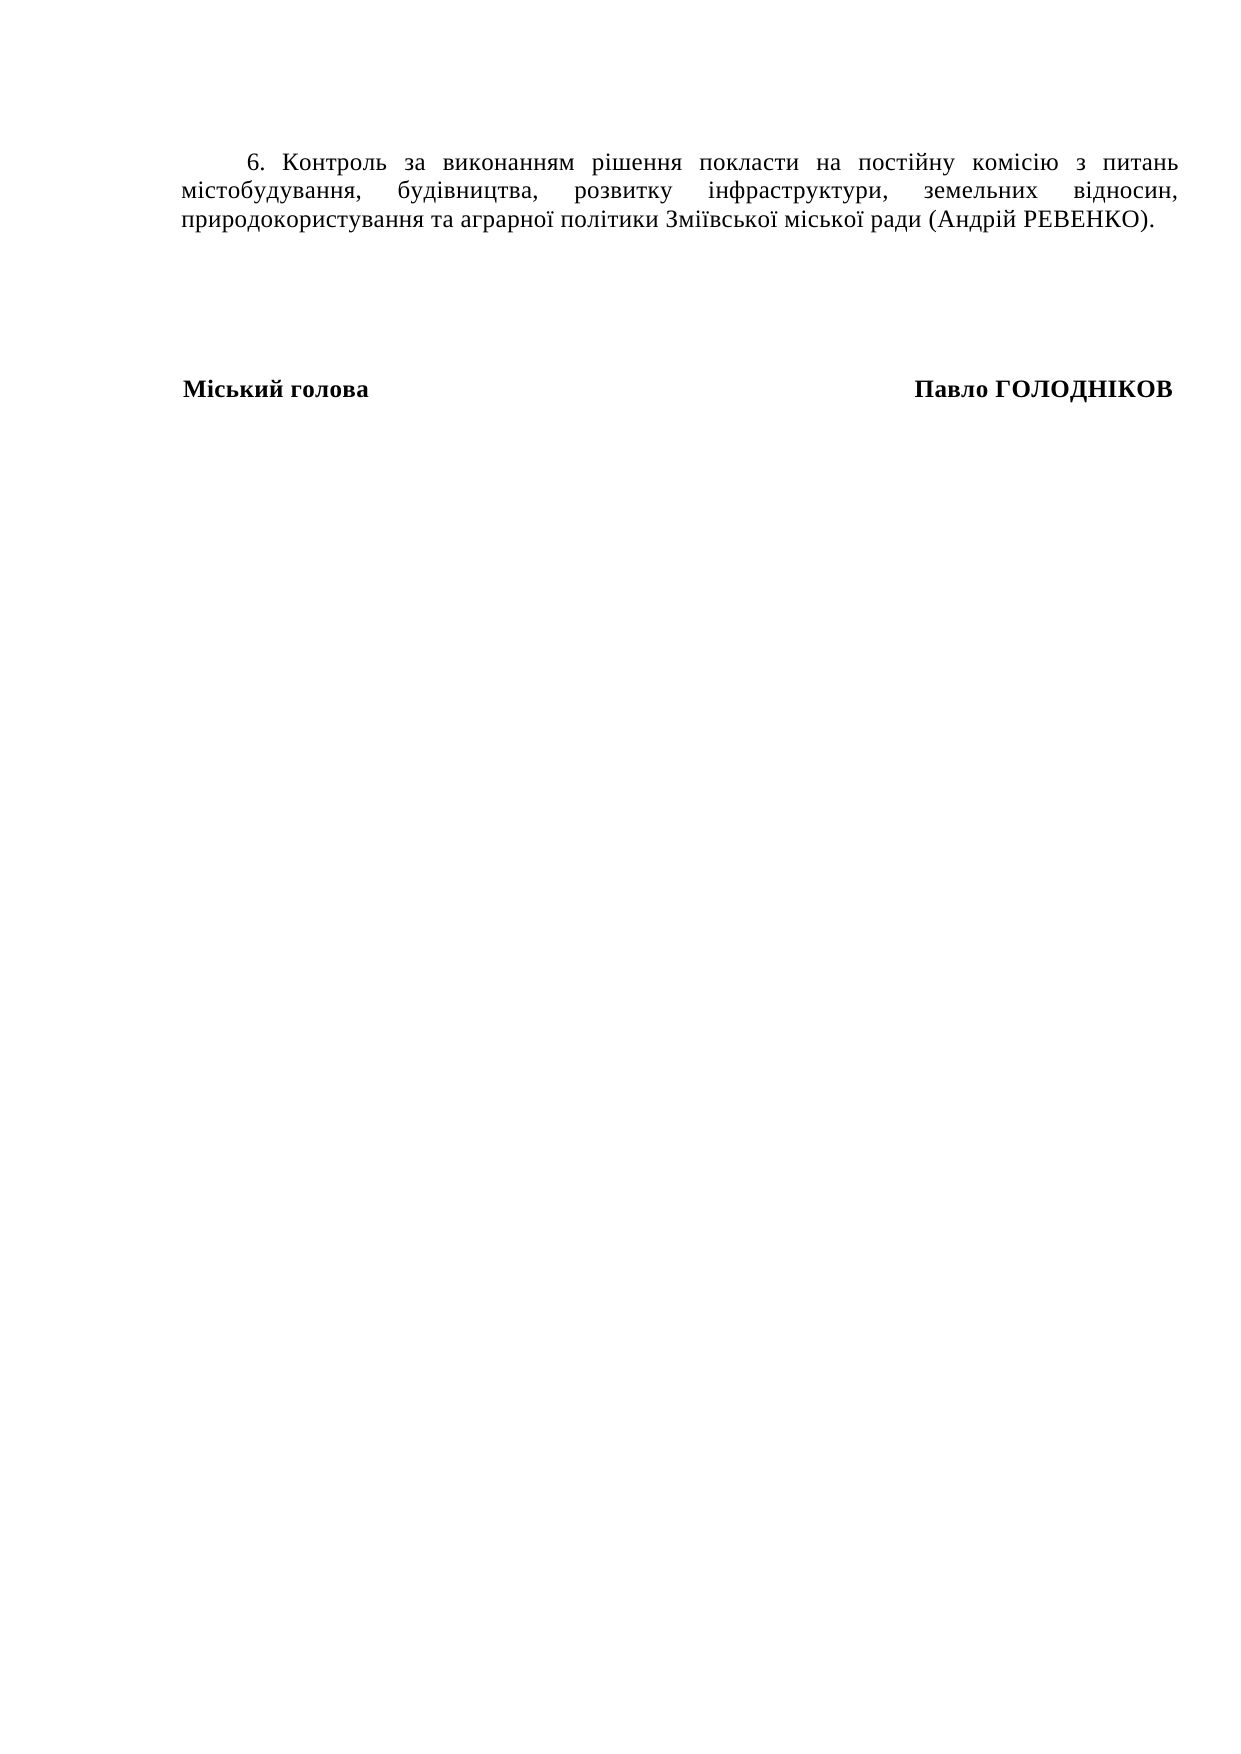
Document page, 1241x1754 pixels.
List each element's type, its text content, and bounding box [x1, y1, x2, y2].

text 6. Контроль за виконанням рішення покласти на постійну комісію з питань містобудування, будівництва, розвитку інфраструктури, земельних відносин, природокористування та аграрної політики Зміївської міської ради (Андрій РЕВЕНКО). [181, 147, 1180, 233]
text Міський голова Павло ГОЛОДНІКОВ [183, 374, 1180, 403]
